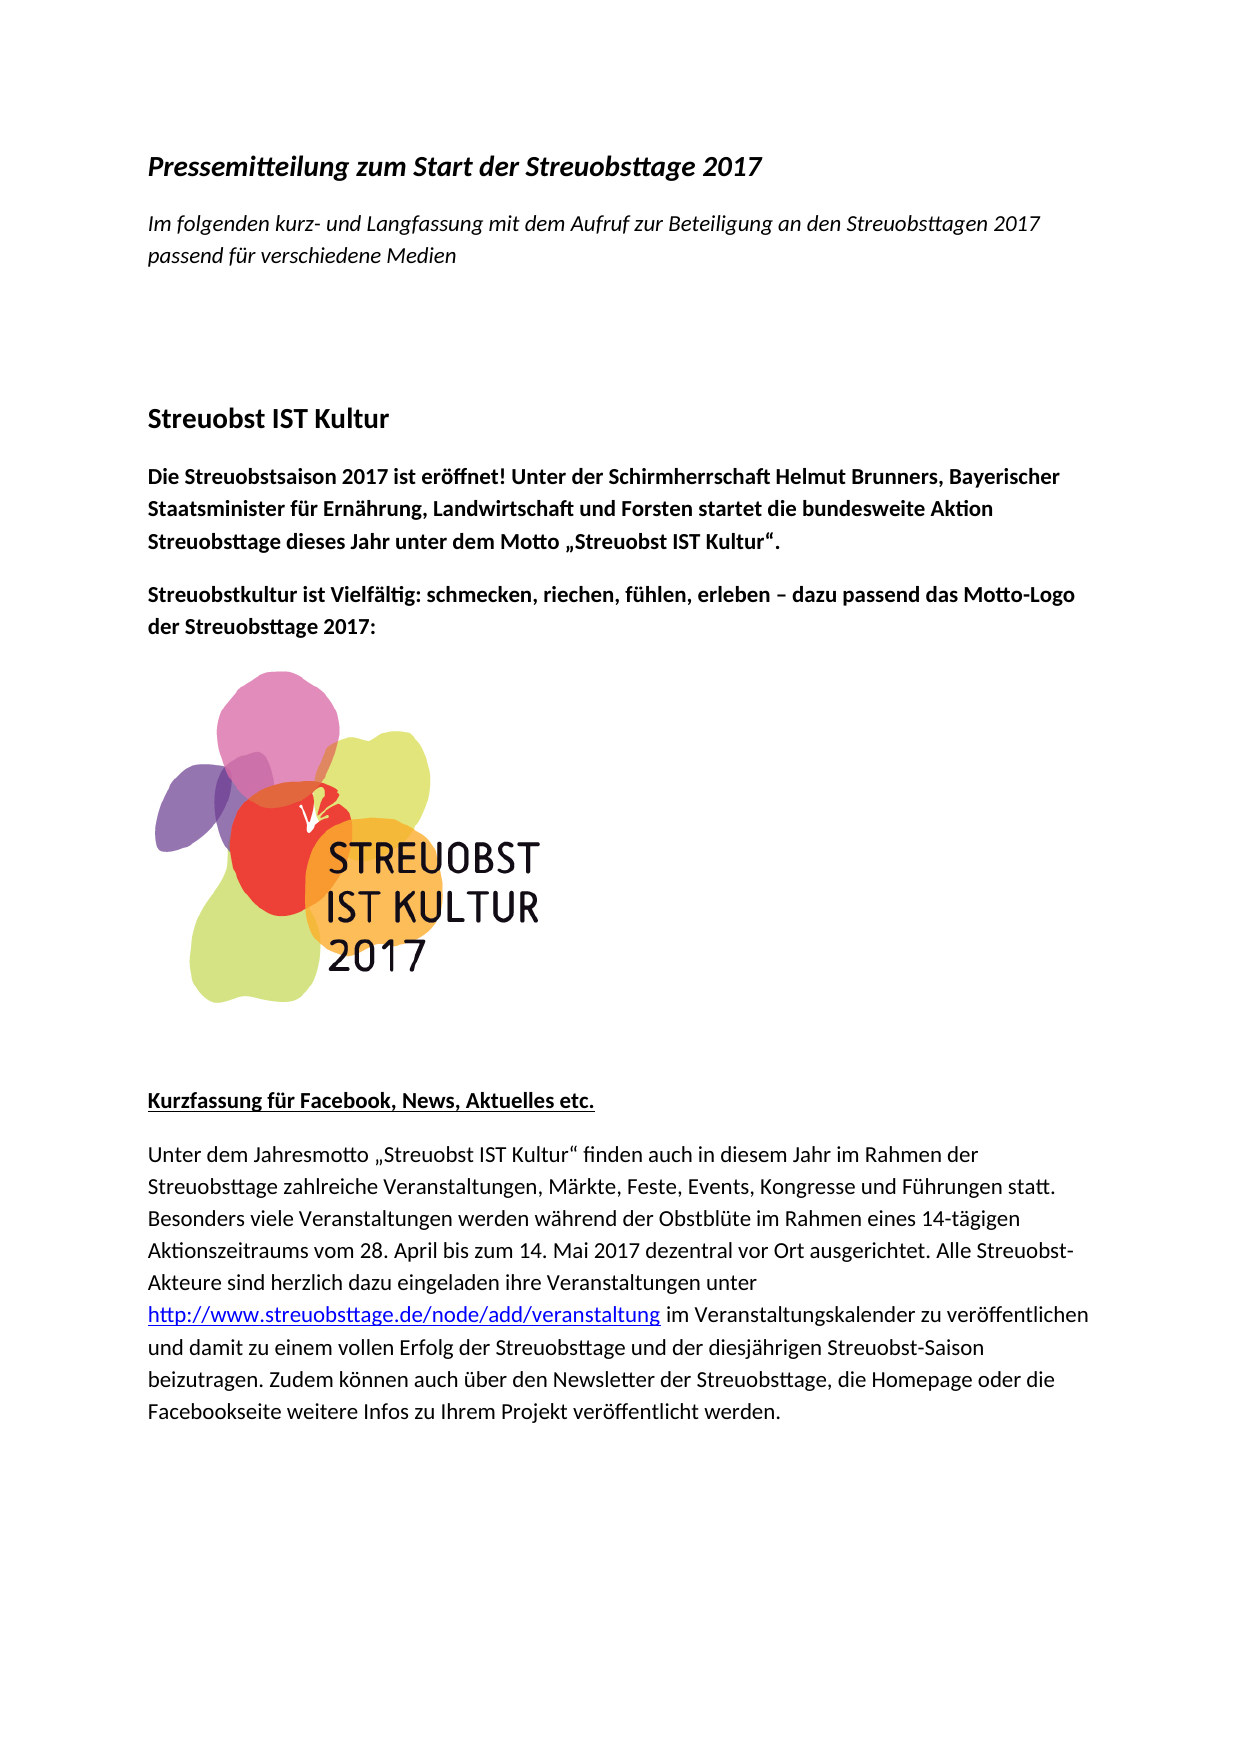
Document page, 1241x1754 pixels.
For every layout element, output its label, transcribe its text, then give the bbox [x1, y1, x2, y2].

picture [147, 665, 548, 1009]
text Streuobstkultur ist Vielfältig: schmecken, riechen, fühlen, erleben – dazu passend das Motto-Logo der Streuobsttage 2017: [148, 580, 1093, 640]
text Pressemitteilung zum Start der Streuobsttage 2017 [148, 148, 1093, 183]
text Im folgenden kurz- und Langfassung mit dem Aufruf zur Beteiligung an den Streuobsttagen 2017 passend für verschiedene Medien [148, 209, 1093, 269]
text Unter dem Jahresmotto „Streuobst IST Kultur“ finden auch in diesem Jahr im Rahmen der Streuobsttage zahlreiche Veranstaltungen, Märkte, Feste, Events, Kongresse und Führungen statt. Besonders viele Veranstaltungen werden während der Obstblüte im Rahmen eines 14-tägigen Aktionszeitraums vom 28. April bis zum 14. Mai 2017 dezentral vor Ort ausgerichtet. Alle Streuobst-Akteure sind herzlich dazu eingeladen ihre Veranstaltungen unter http://www.streuobsttage.de/node/add/veranstaltung im Veranstaltungskalender zu veröffentlichen und damit zu einem vollen Erfolg der Streuobsttage und der diesjährigen Streuobst-Saison beizutragen. Zudem können auch über den Newsletter der Streuobsttage, die Homepage oder die Facebookseite weitere Infos zu Ihrem Projekt veröffentlicht werden. [148, 1140, 1093, 1425]
text Streuobst IST Kultur [148, 401, 1093, 436]
text Die Streuobstsaison 2017 ist eröffnet! Unter der Schirmherrschaft Helmut Brunners, Bayerischer Staatsminister für Ernährung, Landwirtschaft und Forsten startet die bundesweite Aktion Streuobsttage dieses Jahr unter dem Motto „Streuobst IST Kultur“. [148, 462, 1093, 555]
text Kurzfassung für Facebook, News, Aktuelles etc. [148, 1087, 1093, 1115]
